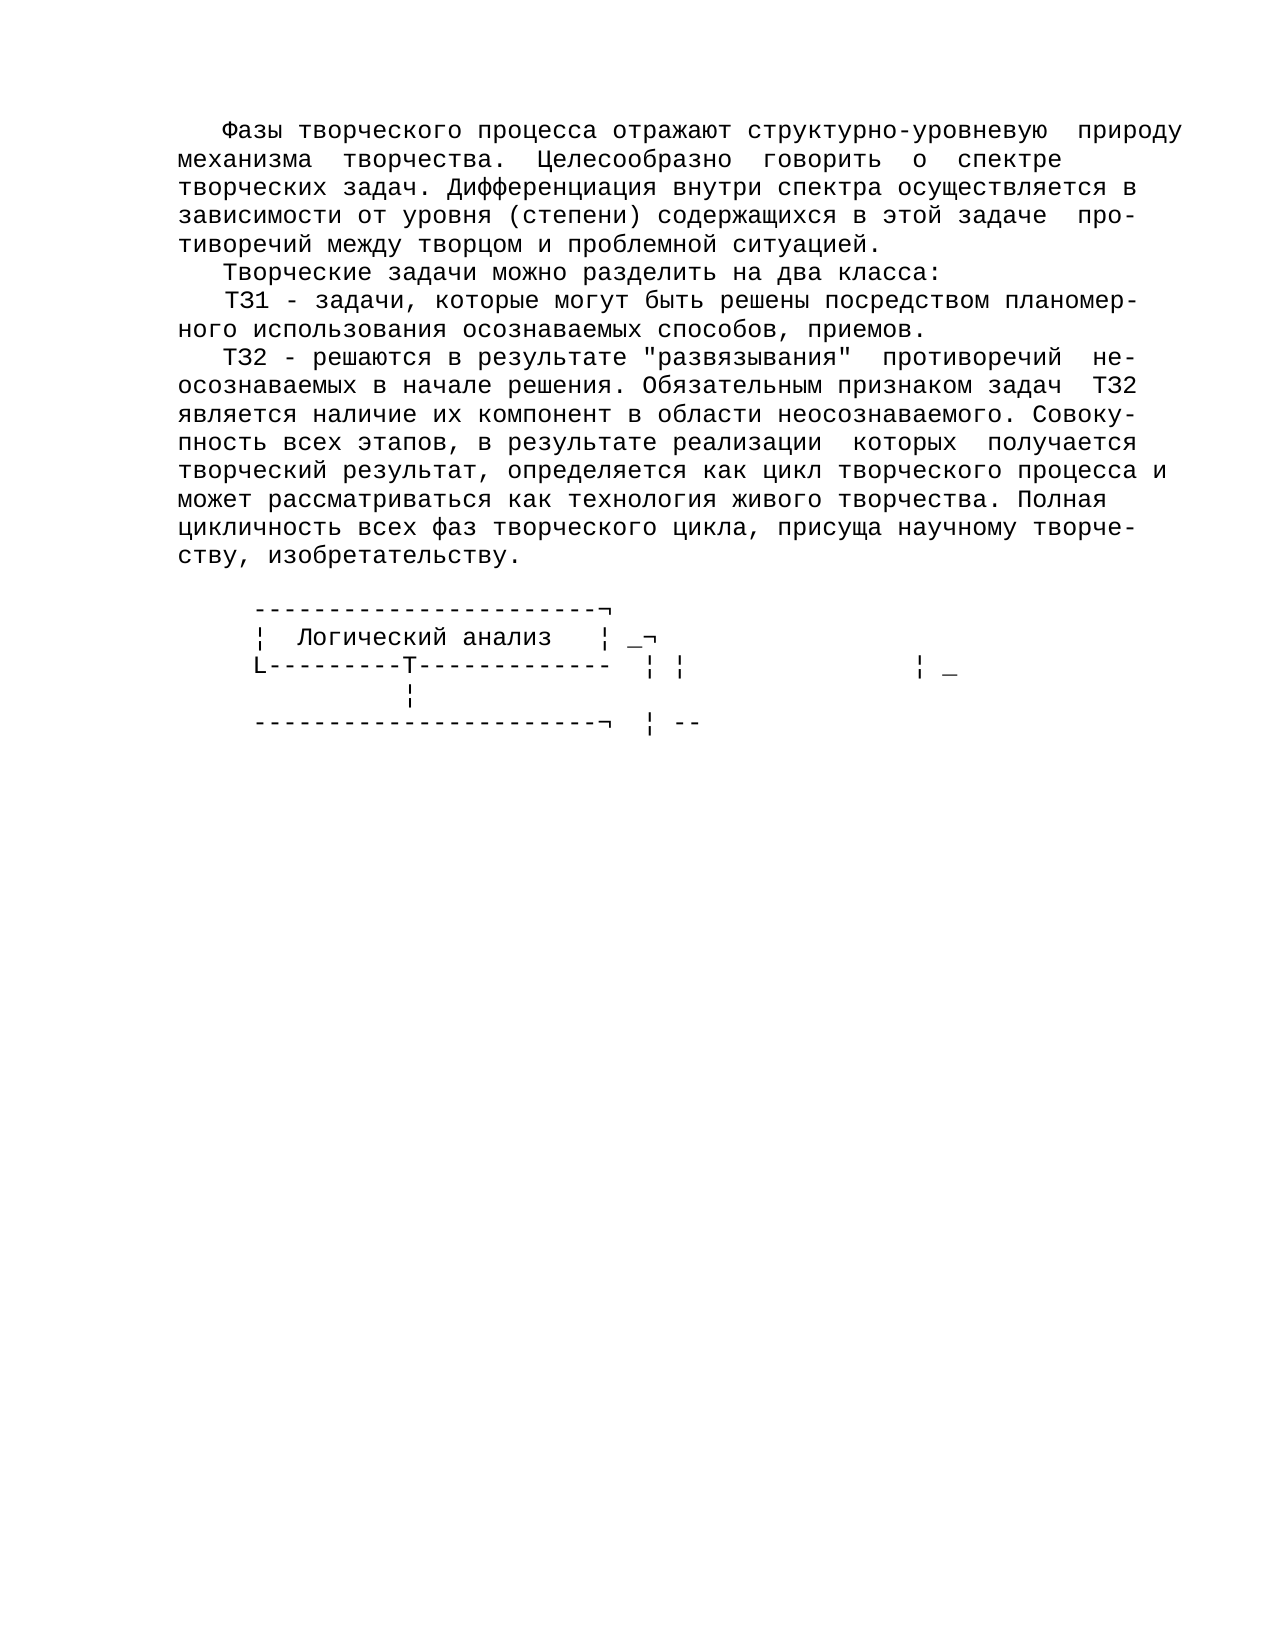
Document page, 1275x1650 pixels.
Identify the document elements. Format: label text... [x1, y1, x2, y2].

text -----------------------¬ [177, 596, 1186, 625]
text Творческие задачи можно разделить на два класса: [177, 260, 1186, 288]
text L---------T------------- ¦ ¦ ¦ _ ¦ [252, 653, 1186, 710]
text Фазы творческого процесса отражают структурно-уровневую природу механизма творчества. Целесообразно говорить о спектре творческих задач. Дифференциация внутри спектра осуществляется в зависимости от уровня (степени) содержащихся в этой задаче противоречий между творцом и проблемной ситуацией. [177, 118, 1186, 260]
text ТЗ2 - решаются в результате "развязывания" противоречий неосознаваемых в начале решения. Обязательным признаком задач ТЗ2 является наличие их компонент в области неосознаваемого. Совокупность всех этапов, в результате реализации которых получается творческий результат, определяется как цикл творческого процесса и может рассматриваться как технология живого творчества. Полная цикличность всех фаз творческого цикла, присуща научному творчеству, изобретательству. [177, 345, 1186, 571]
text ¦ Логический анализ ¦ _¬ [177, 625, 1186, 653]
text ТЗ1 - задачи, которые могут быть решены посредством планомер- [177, 288, 1186, 316]
text -----------------------¬ ¦ -- [207, 710, 1186, 738]
text ного использования осознаваемых способов, приемов. [177, 316, 1186, 345]
